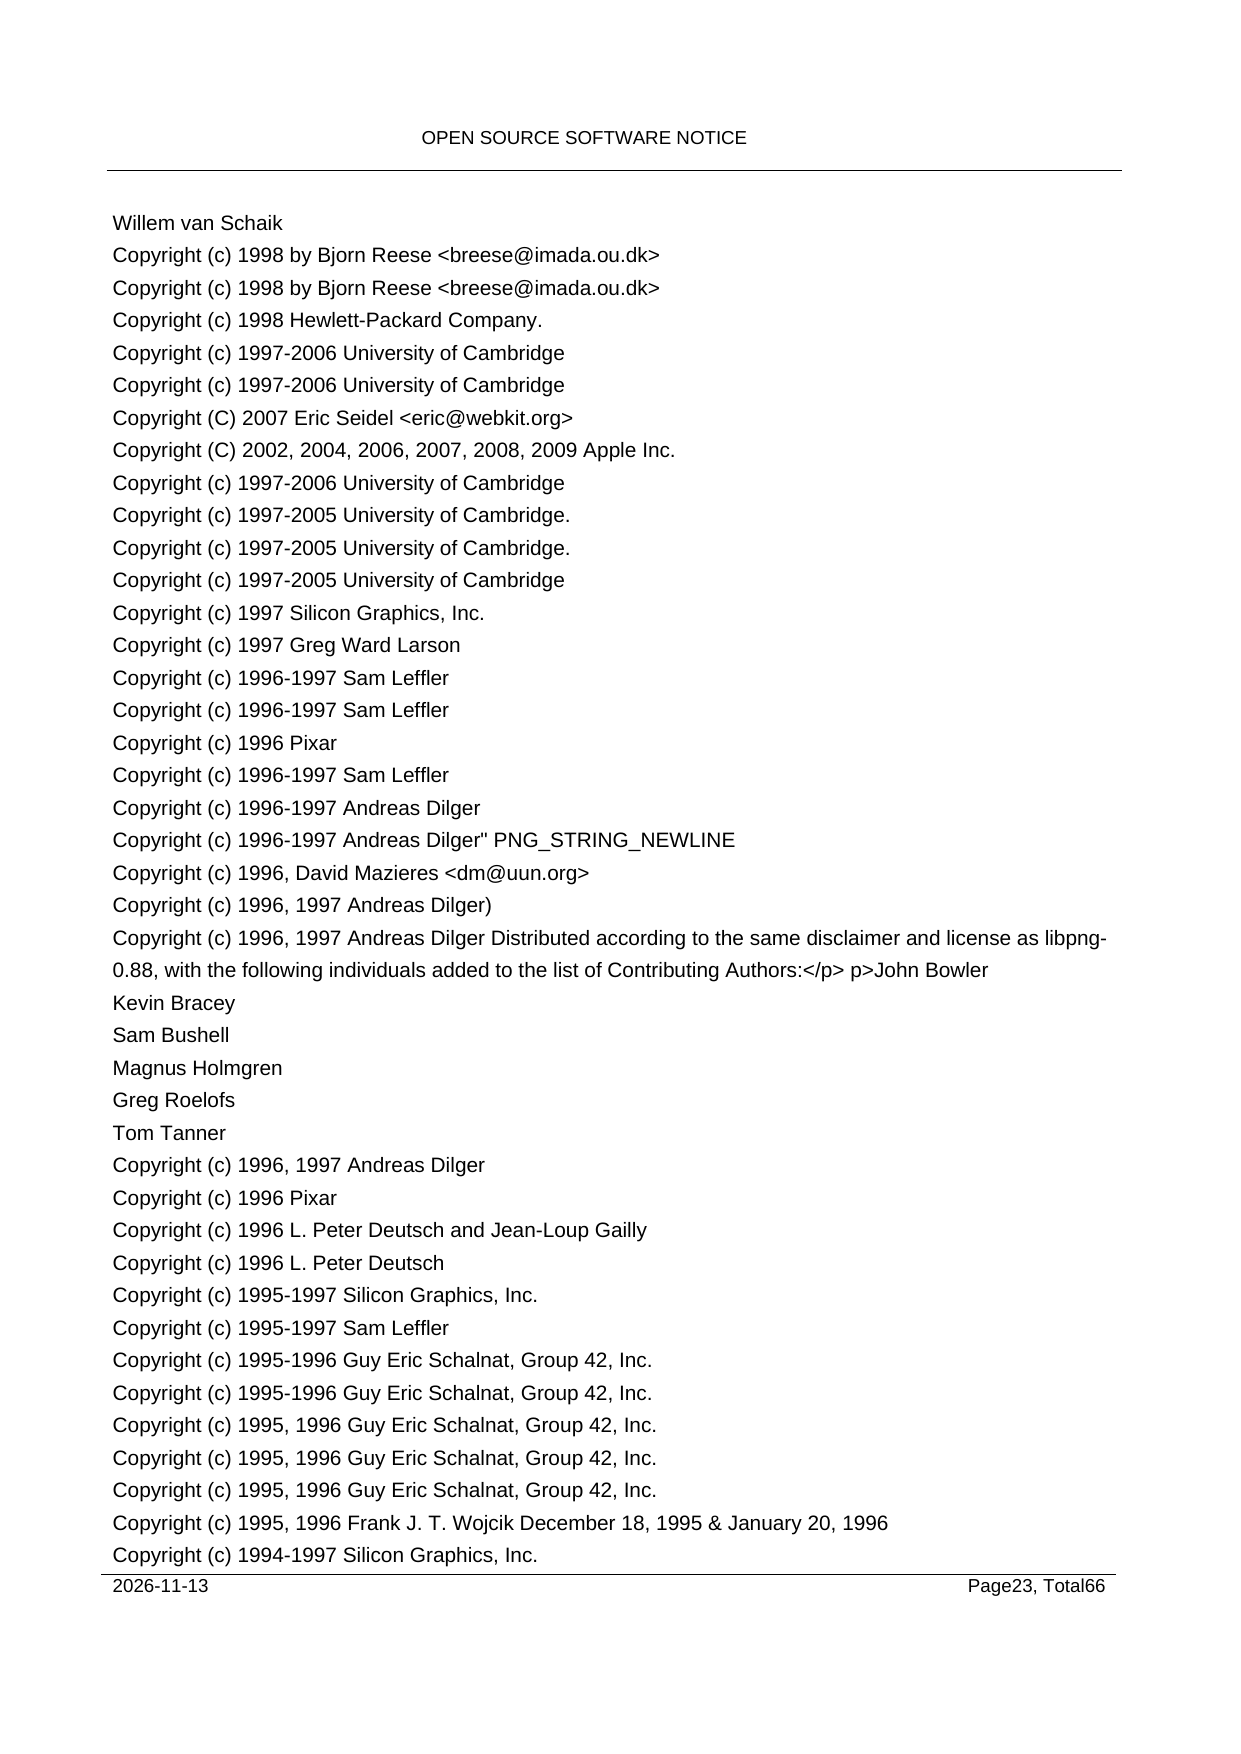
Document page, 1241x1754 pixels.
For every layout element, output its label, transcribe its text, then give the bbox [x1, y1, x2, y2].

text Copyright (c) 1996-1997 Sam Leffler [112, 661, 1128, 694]
text Copyright (c) 1996, David Mazieres <dm@uun.org> [112, 856, 1128, 889]
text Copyright (c) 1996 L. Peter Deutsch and Jean-Loup Gailly [112, 1214, 1128, 1246]
text Copyright (c) 1996-1997 Sam Leffler [112, 694, 1128, 726]
text Willem van Schaik [112, 206, 1128, 239]
text Copyright (C) 2002, 2004, 2006, 2007, 2008, 2009 Apple Inc. [112, 434, 1128, 466]
text Copyright (c) 1997-2006 University of Cambridge [112, 466, 1128, 499]
text Copyright (c) 1996-1997 Andreas Dilger [112, 791, 1128, 824]
text Copyright (c) 1995, 1996 Guy Eric Schalnat, Group 42, Inc. [112, 1409, 1128, 1441]
text Copyright (c) 1997 Greg Ward Larson [112, 629, 1128, 661]
text Copyright (c) 1995-1997 Silicon Graphics, Inc. [112, 1279, 1128, 1311]
text Copyright (c) 1997-2005 University of Cambridge. [112, 531, 1128, 564]
text Copyright (C) 2007 Eric Seidel <eric@webkit.org> [112, 401, 1128, 434]
text Greg Roelofs [112, 1084, 1128, 1116]
text Copyright (c) 1996 Pixar [112, 1181, 1128, 1214]
text Sam Bushell [112, 1019, 1128, 1051]
text Copyright (c) 1997-2005 University of Cambridge. [112, 499, 1128, 531]
text Copyright (c) 1997-2006 University of Cambridge [112, 336, 1128, 369]
text Copyright (c) 1996-1997 Sam Leffler [112, 759, 1128, 791]
text Magnus Holmgren [112, 1051, 1128, 1084]
text Copyright (c) 1996, 1997 Andreas Dilger Distributed according to the same disclaimer and license as libpng-0.88, with the following individuals added to the list of Contributing Authors:</p> p>John Bowler [112, 921, 1128, 986]
text Copyright (c) 1998 by Bjorn Reese <breese@imada.ou.dk> [112, 271, 1128, 304]
text Copyright (c) 1995-1996 Guy Eric Schalnat, Group 42, Inc. [112, 1376, 1128, 1409]
text Copyright (c) 1997-2006 University of Cambridge [112, 369, 1128, 401]
text Copyright (c) 1996, 1997 Andreas Dilger [112, 1149, 1128, 1181]
text Kevin Bracey [112, 986, 1128, 1019]
text Copyright (c) 1998 by Bjorn Reese <breese@imada.ou.dk> [112, 239, 1128, 271]
text Copyright (c) 1998 Hewlett-Packard Company. [112, 304, 1128, 336]
text Copyright (c) 1995, 1996 Frank J. T. Wojcik December 18, 1995 & January 20, 1996 [112, 1506, 1128, 1539]
text Copyright (c) 1996 L. Peter Deutsch [112, 1246, 1128, 1279]
text Copyright (c) 1995-1996 Guy Eric Schalnat, Group 42, Inc. [112, 1344, 1128, 1376]
text Copyright (c) 1995, 1996 Guy Eric Schalnat, Group 42, Inc. [112, 1474, 1128, 1506]
text Copyright (c) 1997-2005 University of Cambridge [112, 564, 1128, 596]
text Copyright (c) 1996-1997 Andreas Dilger" PNG_STRING_NEWLINE [112, 824, 1128, 856]
text Copyright (c) 1995, 1996 Guy Eric Schalnat, Group 42, Inc. [112, 1441, 1128, 1474]
text Copyright (c) 1997 Silicon Graphics, Inc. [112, 596, 1128, 629]
text Copyright (c) 1994-1997 Silicon Graphics, Inc. [112, 1539, 1128, 1571]
text Copyright (c) 1996 Pixar [112, 726, 1128, 759]
text Tom Tanner [112, 1116, 1128, 1149]
text Copyright (c) 1995-1997 Sam Leffler [112, 1311, 1128, 1344]
text Copyright (c) 1996, 1997 Andreas Dilger) [112, 889, 1128, 921]
